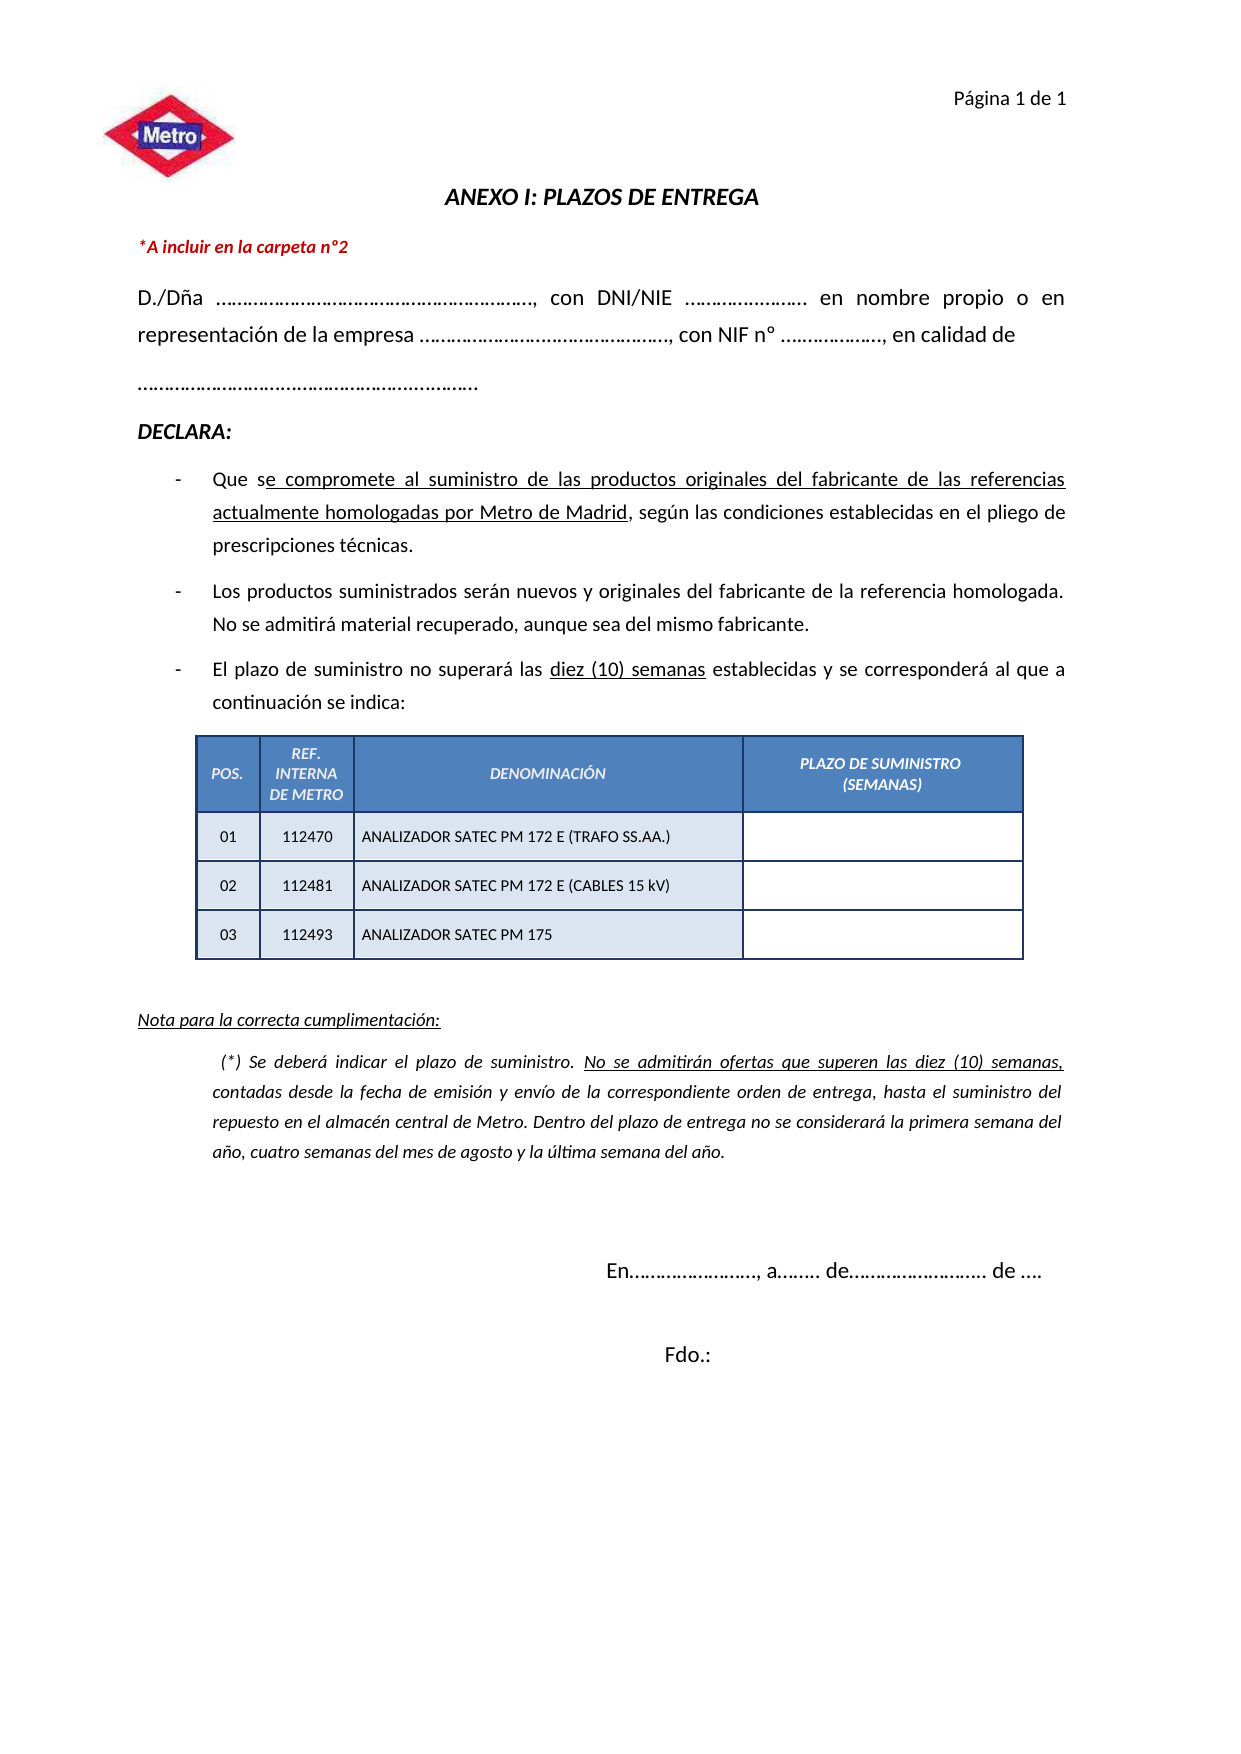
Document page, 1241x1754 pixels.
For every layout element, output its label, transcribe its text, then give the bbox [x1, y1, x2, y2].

table_cell ANALIZADOR SATEC PM 175 [355, 911, 742, 957]
table_cell 112493 [261, 911, 353, 957]
table_cell ANALIZADOR SATEC PM 172 E (TRAFO SS.AA.) [355, 813, 742, 859]
text En……………………, a…….. de…………………….. de …. [137, 1256, 1066, 1284]
text *A incluir en la carpeta nº2 [137, 233, 1066, 258]
text D./Dña ……………………………………………………, con DNI/NIE …………..……… en nombre propio o en representación de la empresa ……………………..…………………, con NIF nº ….……………, en calidad de [137, 283, 1066, 348]
table_header REF. INTERNA DE METRO [261, 737, 353, 811]
list Los productos suministrados serán nuevos y originales del fabricante de la referencia homologada. No se admitirá material recuperado, aunque sea del mismo fabricante. [175, 578, 1066, 636]
list El plazo de suministro no superará las diez (10) semanas establecidas y se corresponderá al que a continuación se indica: [175, 656, 1066, 715]
table_cell [744, 862, 1022, 908]
table_cell [744, 911, 1022, 957]
table_cell ANALIZADOR SATEC PM 172 E (CABLES 15 kV) [355, 862, 742, 908]
table_cell 01 [198, 813, 259, 859]
subtitle ANEXO I: PLAZOS DE ENTREGA [137, 181, 1066, 212]
picture [103, 87, 238, 182]
table_cell [744, 813, 1022, 859]
list Que se compromete al suministro de las productos originales del fabricante de las referencias actualmente homologadas por Metro de Madrid, según las condiciones establecidas en el pliego de prescripciones técnicas. [175, 466, 1066, 558]
text (*) Se deberá indicar el plazo de suministro. No se admitirán ofertas que superen las diez (10) semanas, contadas desde la fecha de emisión y envío de la correspondiente orden de entrega, hasta el suministro del repuesto en el almacén central de Metro. Dentro del plazo de entrega no se considerará la primera semana del año, cuatro semanas del mes de agosto y la última semana del año. [212, 1051, 1066, 1163]
text Fdo.: [512, 1340, 1066, 1368]
table_cell 112470 [261, 813, 353, 859]
table_cell 02 [198, 862, 259, 908]
text DECLARA: [137, 417, 1066, 445]
table_cell 03 [198, 911, 259, 957]
text ………………………...…………………....……… [137, 368, 1066, 397]
table_header PLAZO DE SUMINISTRO (SEMANAS) [744, 737, 1022, 811]
table_header POS. [198, 737, 259, 811]
table_header DENOMINACIÓN [355, 737, 742, 811]
text Nota para la correcta cumplimentación: [137, 1008, 1066, 1031]
table_cell 112481 [261, 862, 353, 908]
